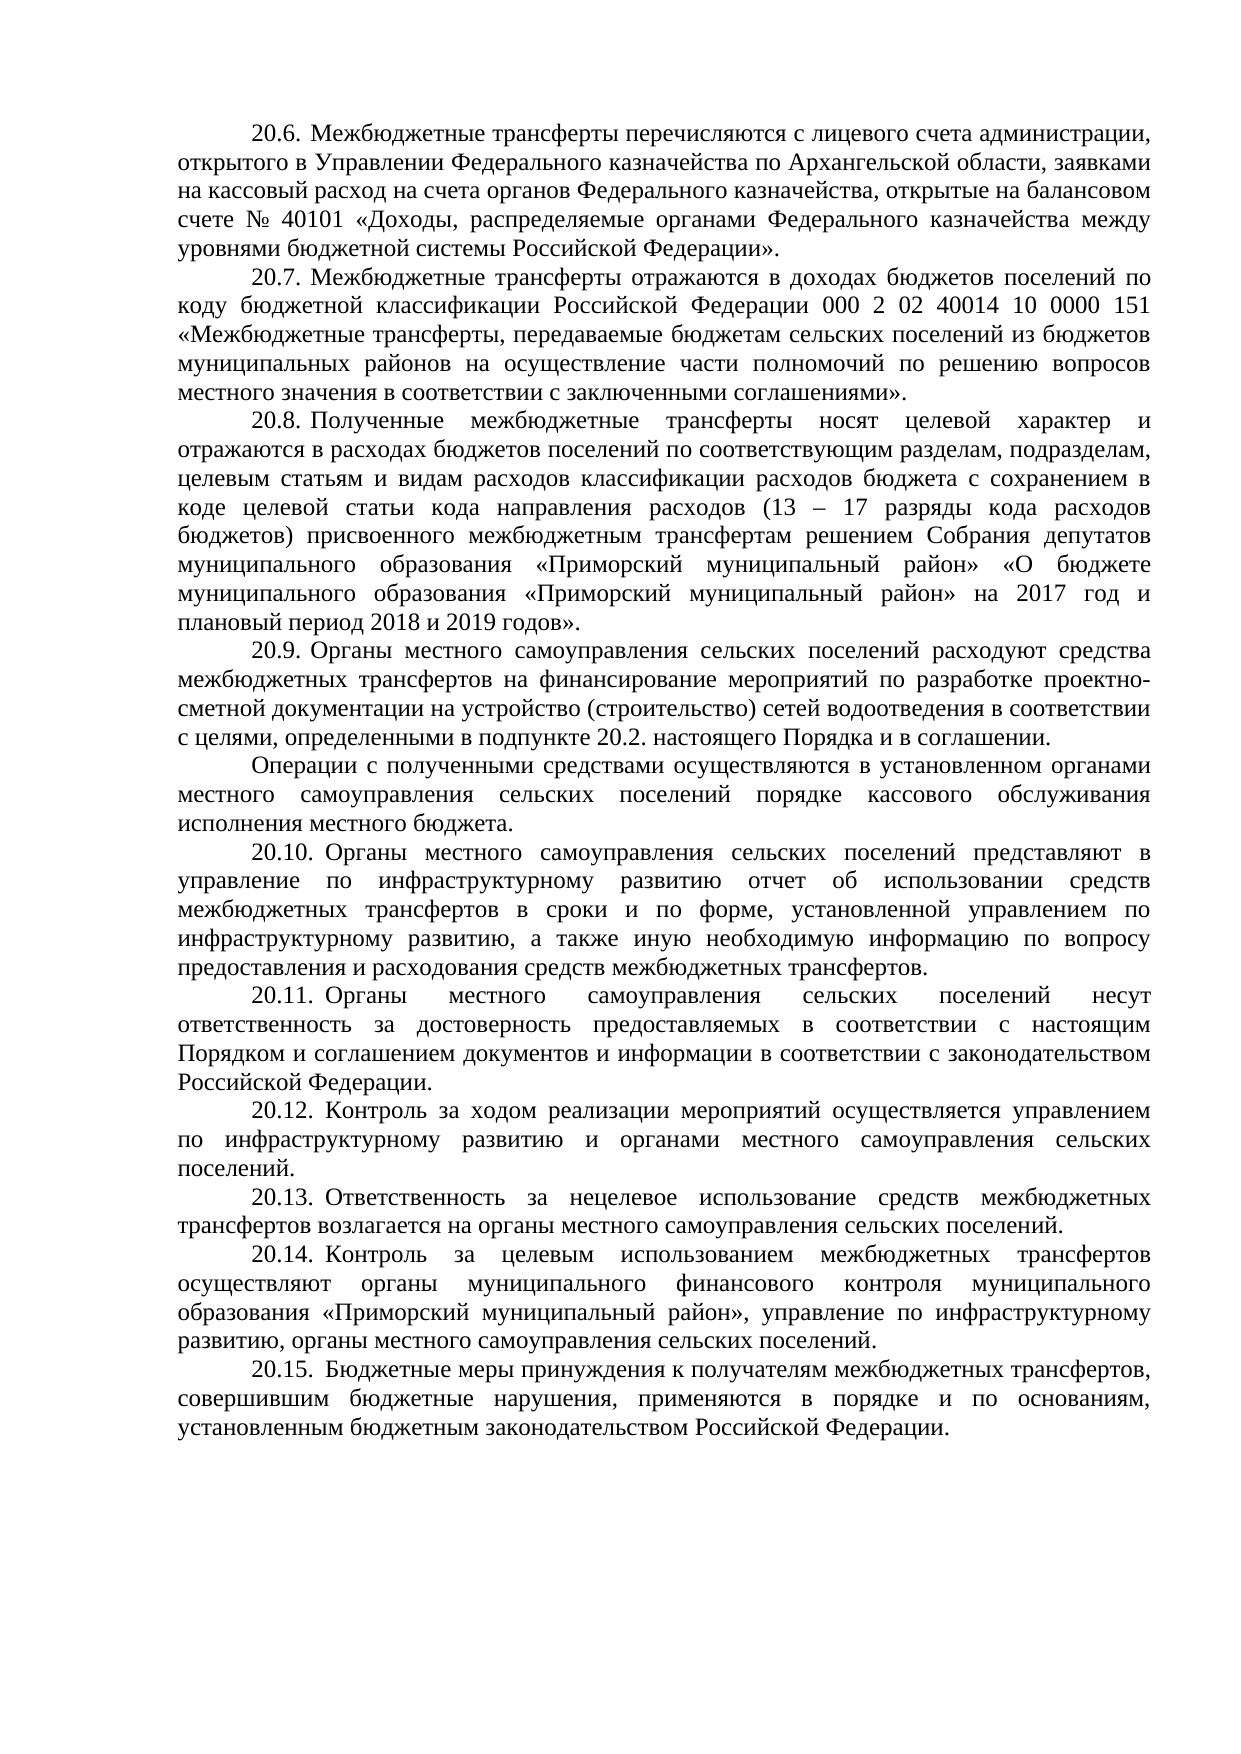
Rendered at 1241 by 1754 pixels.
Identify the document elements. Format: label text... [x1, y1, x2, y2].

text 20.6. Межбюджетные трансферты перечисляются с лицевого счета администрации, открытого в Управлении Федерального казначейства по Архангельской области, заявками на кассовый расход на счета органов Федерального казначейства, открытые на балансовом счете № 40101 «Доходы, распределяемые органами Федерального казначейства между уровнями бюджетной системы Российской Федерации». [177, 118, 1152, 262]
text 20.8. Полученные межбюджетные трансферты носят целевой характер и отражаются в расходах бюджетов поселений по соответствующим разделам, подразделам, целевым статьям и видам расходов классификации расходов бюджета с сохранением в коде целевой статьи кода направления расходов (13 – 17 разряды кода расходов бюджетов) присвоенного межбюджетным трансфертам решением Собрания депутатов муниципального образования «Приморский муниципальный район» «О бюджете муниципального образования «Приморский муниципальный район» на 2017 год и плановый период 2018 и 2019 годов». [177, 406, 1152, 636]
text 20.14. Контроль за целевым использованием межбюджетных трансфертов осуществляют органы муниципального финансового контроля муниципального образования «Приморский муниципальный район», управление по инфраструктурному развитию, органы местного самоуправления сельских поселений. [177, 1239, 1152, 1354]
text 20.7. Межбюджетные трансферты отражаются в доходах бюджетов поселений по коду бюджетной классификации Российской Федерации 000 2 02 40014 10 0000 151 «Межбюджетные трансферты, передаваемые бюджетам сельских поселений из бюджетов муниципальных районов на осуществление части полномочий по решению вопросов местного значения в соответствии с заключенными соглашениями». [177, 262, 1152, 406]
text 20.15. Бюджетные меры принуждения к получателям межбюджетных трансфертов, совершившим бюджетные нарушения, применяются в порядке и по основаниям, установленным бюджетным законодательством Российской Федерации. [177, 1354, 1152, 1441]
text 20.12. Контроль за ходом реализации мероприятий осуществляется управлением по инфраструктурному развитию и органами местного самоуправления сельских поселений. [177, 1096, 1152, 1182]
text Операции с полученными средствами осуществляются в установленном органами местного самоуправления сельских поселений порядке кассового обслуживания исполнения местного бюджета. [177, 751, 1152, 837]
text 20.11. Органы местного самоуправления сельских поселений несут ответственность за достоверность предоставляемых в соответствии с настоящим Порядком и соглашением документов и информации в соответствии с законодательством Российской Федерации. [177, 981, 1152, 1096]
text 20.13. Ответственность за нецелевое использование средств межбюджетных трансфертов возлагается на органы местного самоуправления сельских поселений. [177, 1182, 1152, 1239]
text 20.10. Органы местного самоуправления сельских поселений представляют в управление по инфраструктурному развитию отчет об использовании средств межбюджетных трансфертов в сроки и по форме, установленной управлением по инфраструктурному развитию, а также иную необходимую информацию по вопросу предоставления и расходования средств межбюджетных трансфертов. [177, 837, 1152, 981]
text 20.9. Органы местного самоуправления сельских поселений расходуют средства межбюджетных трансфертов на финансирование мероприятий по разработке проектно-сметной документации на устройство (строительство) сетей водоотведения в соответствии с целями, определенными в подпункте 20.2. настоящего Порядка и в соглашении. [177, 636, 1152, 751]
